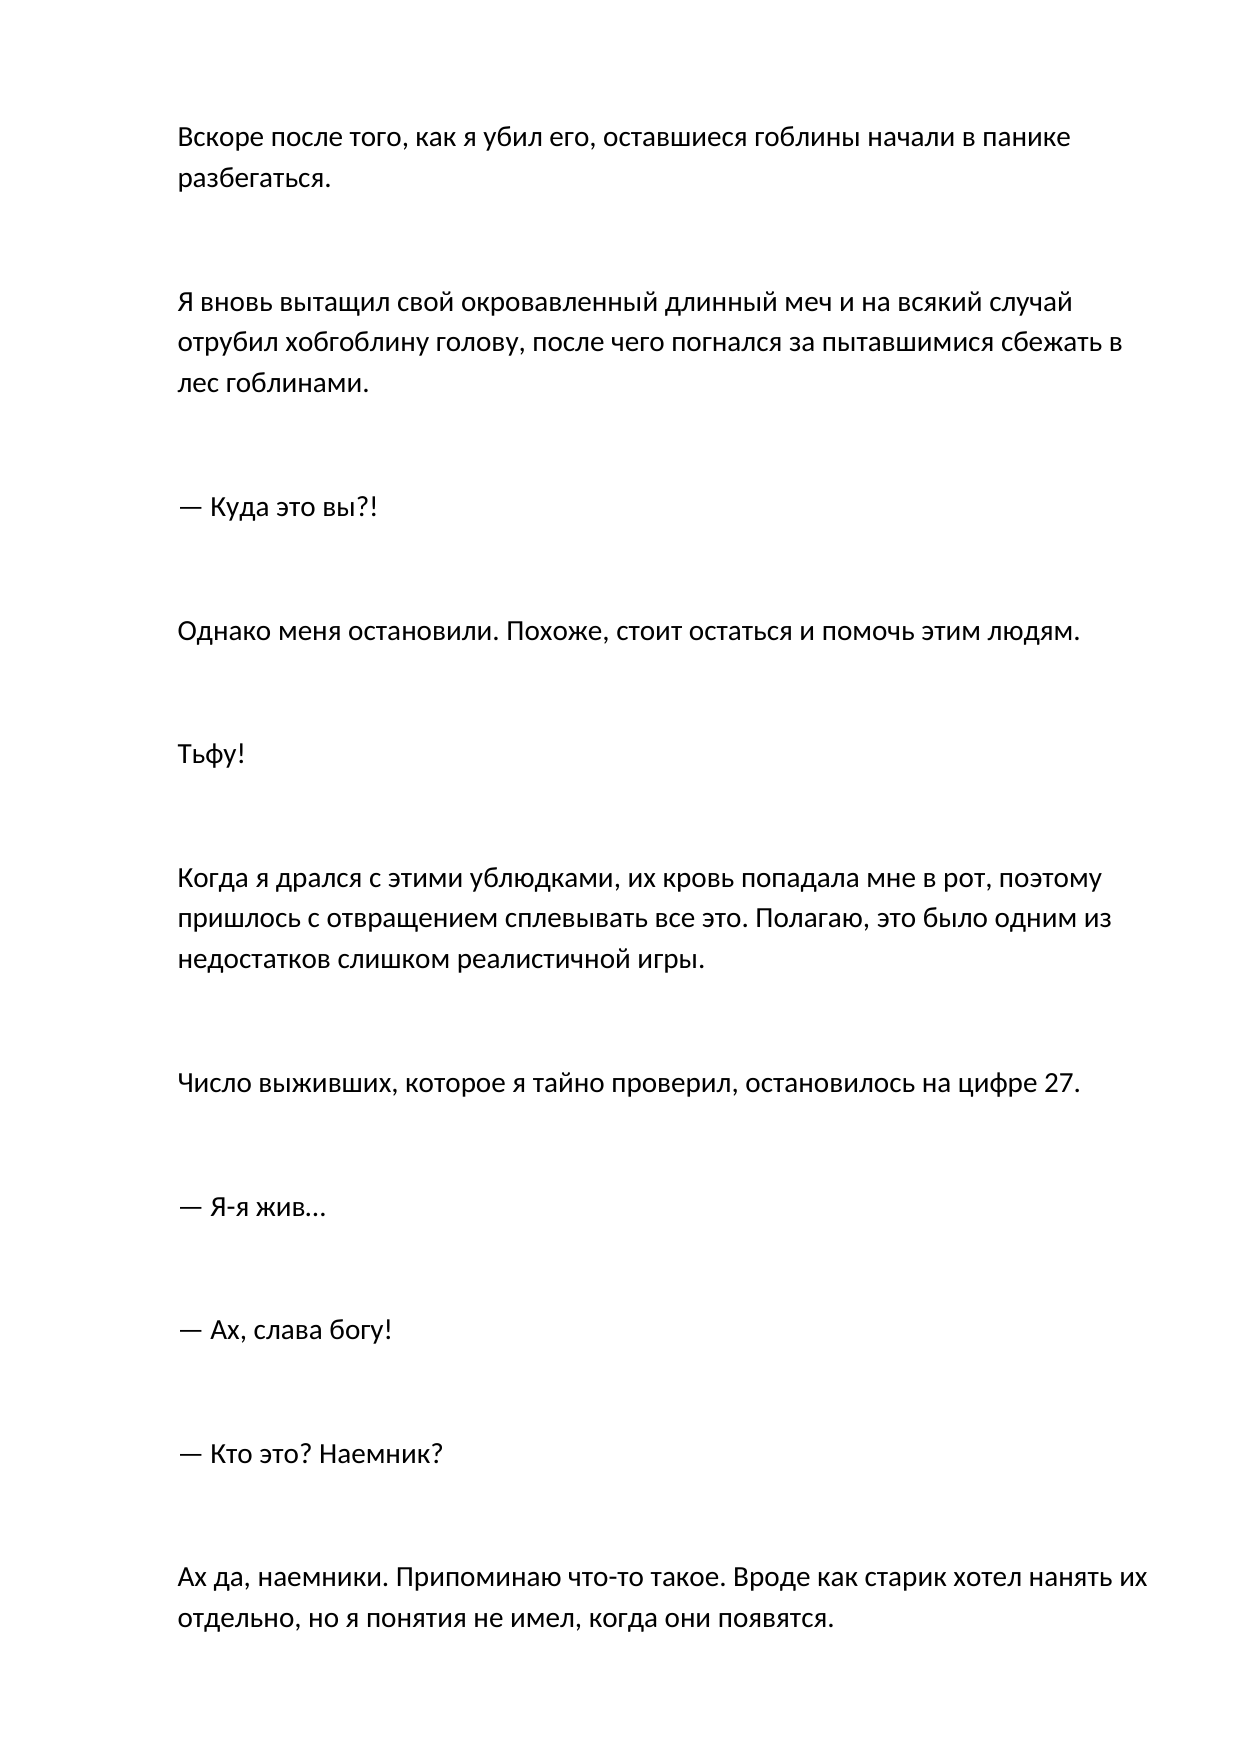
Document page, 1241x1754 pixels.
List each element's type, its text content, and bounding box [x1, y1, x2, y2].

text Тьфу! [177, 735, 1152, 771]
text Я вновь вытащил свой окровавленный длинный меч и на всякий случай отрубил хобгоблину голову, после чего погнался за пытавшимися сбежать в лес гоблинами. [177, 283, 1152, 400]
text Когда я дрался с этими ублюдками, их кровь попадала мне в рот, поэтому пришлось с отвращением сплевывать все это. Полагаю, это было одним из недостатков слишком реалистичной игры. [177, 859, 1152, 976]
text — Я-я жив… [177, 1188, 1152, 1223]
text Однако меня остановили. Похоже, стоит остаться и помочь этим людям. [177, 612, 1152, 647]
text Число выживших, которое я тайно проверил, остановилось на цифре 27. [177, 1064, 1152, 1100]
text Вскоре после того, как я убил его, оставшиеся гоблины начали в панике разбегаться. [177, 118, 1152, 195]
text — Ах, слава богу! [177, 1311, 1152, 1347]
text Ах да, наемники. Припоминаю что-то такое. Вроде как старик хотел нанять их отдельно, но я понятия не имел, когда они появятся. [177, 1558, 1152, 1635]
text — Кто это? Наемник? [177, 1435, 1152, 1470]
text — Куда это вы?! [177, 488, 1152, 524]
